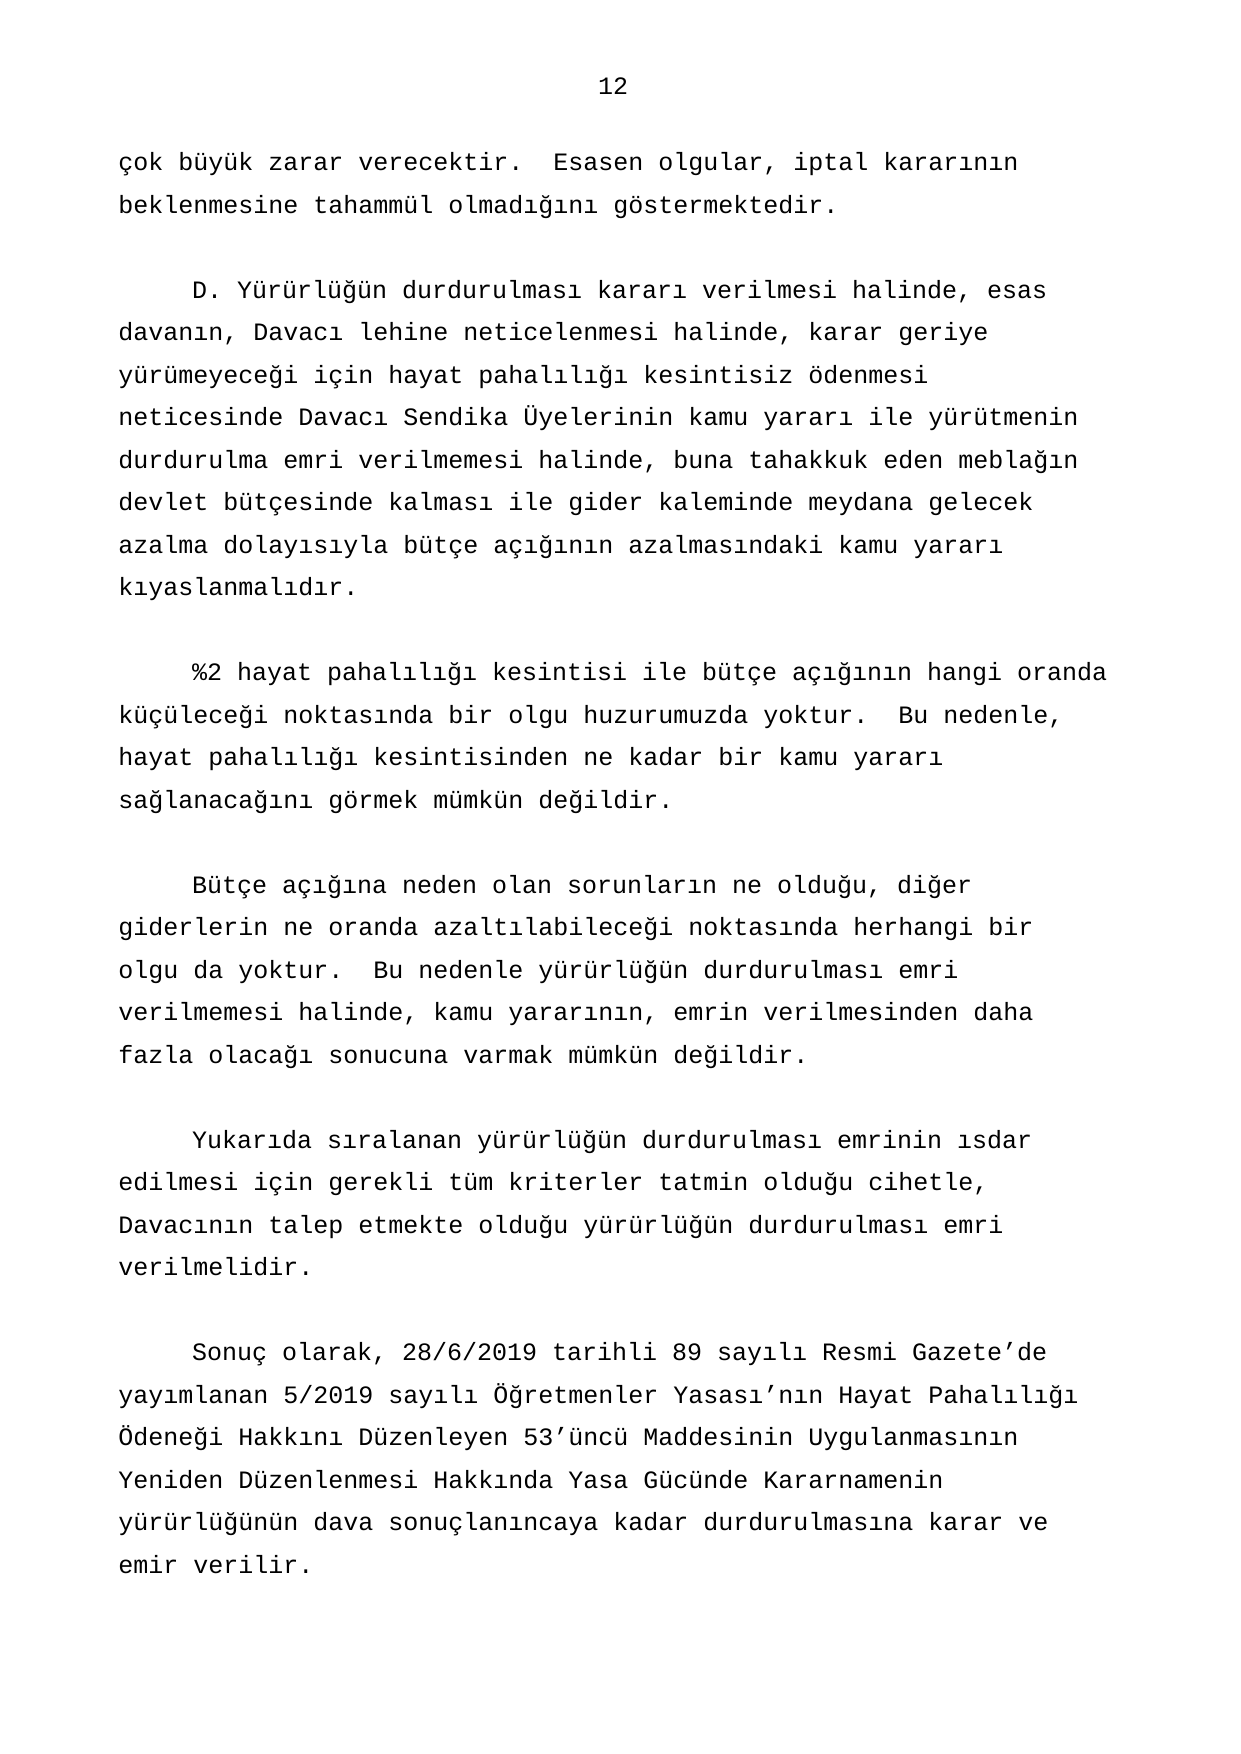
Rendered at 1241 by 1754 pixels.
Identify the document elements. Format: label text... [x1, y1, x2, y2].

text Yukarıda sıralanan yürürlüğün durdurulması emrinin ısdar edilmesi için gerekli tüm kriterler tatmin olduğu cihetle, Davacının talep etmekte olduğu yürürlüğün durdurulması emri verilmelidir. [118, 1127, 1107, 1283]
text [118, 150, 1107, 221]
text D. Yürürlüğün durdurulması kararı verilmesi halinde, esas davanın, Davacı lehine neticelenmesi halinde, karar geriye yürümeyeceği için hayat pahalılığı kesintisiz ödenmesi neticesinde Davacı Sendika Üyelerinin kamu yararı ile yürütmenin durdurulma emri verilmemesi halinde, buna tahakkuk eden meblağın devlet bütçesinde kalması ile gider kaleminde meydana gelecek azalma dolayısıyla bütçe açığının azalmasındaki kamu yararı kıyaslanmalıdır. [118, 277, 1107, 603]
text Sonuç olarak, 28/6/2019 tarihli 89 sayılı Resmi Gazete’de yayımlanan 5/2019 sayılı Öğretmenler Yasası’nın Hayat Pahalılığı Ödeneği Hakkını Düzenleyen 53’üncü Maddesinin Uygulanmasının Yeniden Düzenlenmesi Hakkında Yasa Gücünde Kararnamenin yürürlüğünün dava sonuçlanıncaya kadar durdurulmasına karar ve emir verilir. [118, 1340, 1107, 1581]
text Bütçe açığına neden olan sorunların ne olduğu, diğer giderlerin ne oranda azaltılabileceği noktasında herhangi bir olgu da yoktur. Bu nedenle yürürlüğün durdurulması emri verilmemesi halinde, kamu yararının, emrin verilmesinden daha fazla olacağı sonucuna varmak mümkün değildir. [118, 872, 1107, 1071]
text %2 hayat pahalılığı kesintisi ile bütçe açığının hangi oranda küçüleceği noktasında bir olgu huzurumuzda yoktur. Bu nedenle, hayat pahalılığı kesintisinden ne kadar bir kamu yararı sağlanacağını görmek mümkün değildir. [118, 660, 1107, 816]
